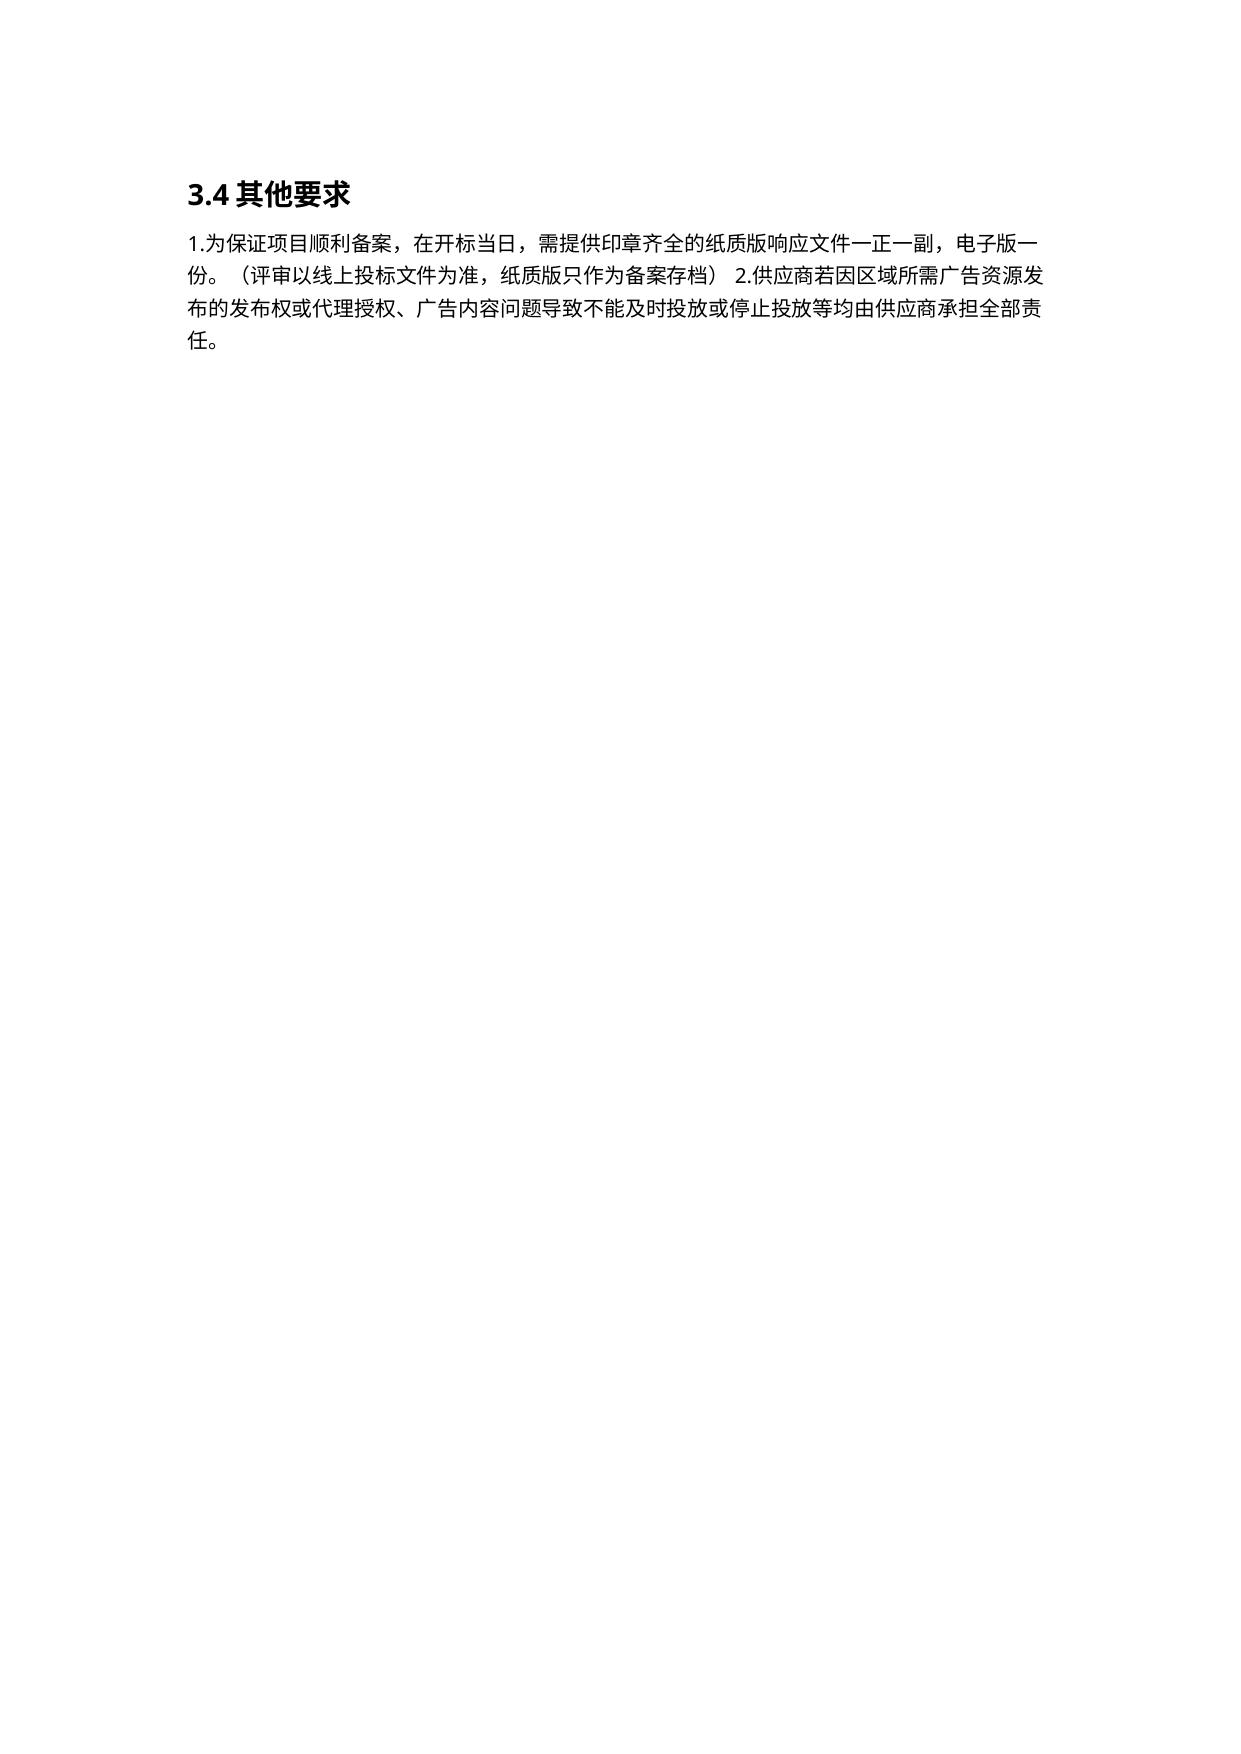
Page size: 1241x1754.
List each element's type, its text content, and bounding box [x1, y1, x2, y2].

text 3.4其他要求 [187, 162, 1053, 227]
text 1.为保证项目顺利备案，在开标当日，需提供印章齐全的纸质版响应文件一正一副，电子版一份。（评审以线上投标文件为准，纸质版只作为备案存档） 2.供应商若因区域所需广告资源发布的发布权或代理授权、广告内容问题导致不能及时投放或停止投放等均由供应商承担全部责任。 [187, 227, 1053, 357]
